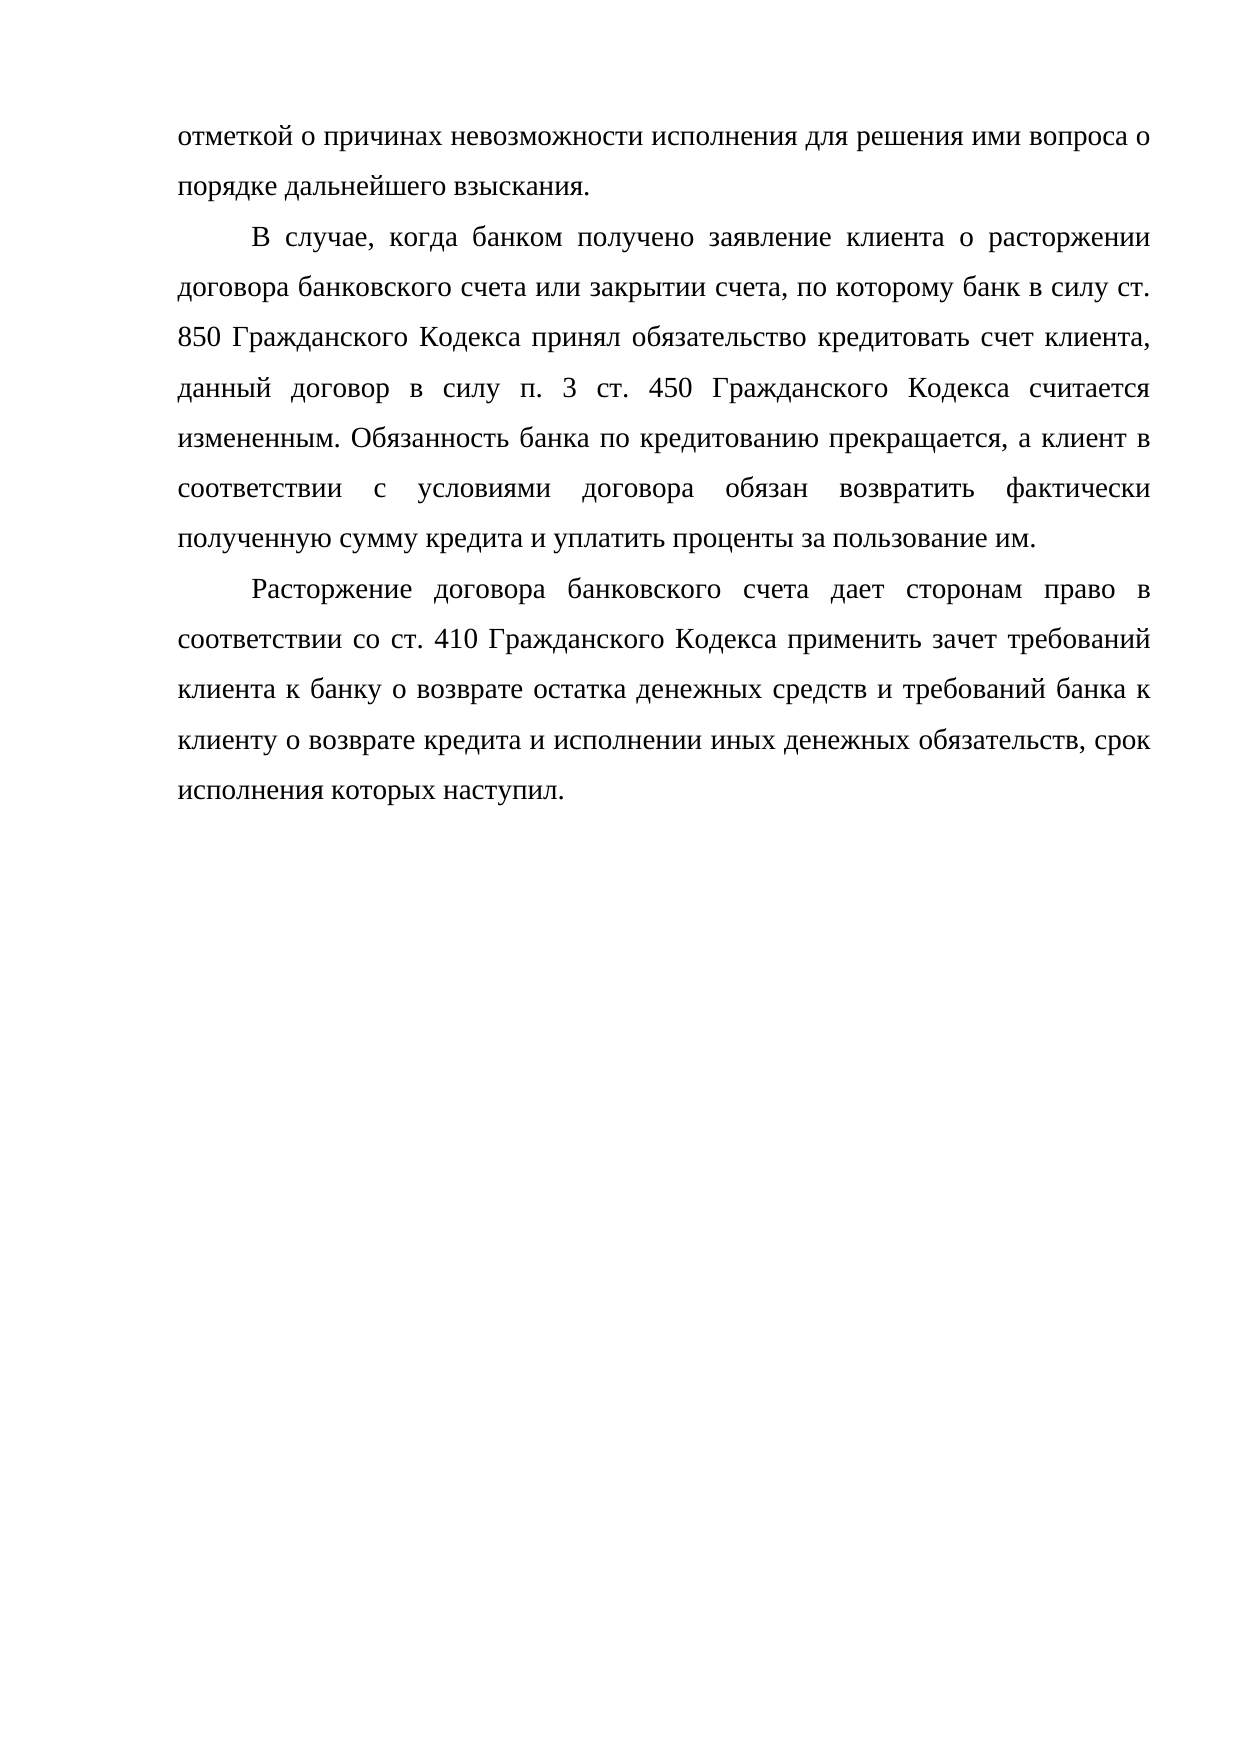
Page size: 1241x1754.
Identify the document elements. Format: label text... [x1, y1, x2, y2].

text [177, 118, 1152, 202]
text В случае, когда банком получено заявление клиента о расторжении договора банковского счета или закрытии счета, по которому банк в силу ст. 850 Гражданского Кодекса принял обязательство кредитовать счет клиента, данный договор в силу п. 3 ст. 450 Гражданского Кодекса считается измененным. Обязанность банка по кредитованию прекращается, а клиент в соответствии с условиями договора обязан возвратить фактически полученную сумму кредита и уплатить проценты за пользование им. [177, 219, 1152, 554]
text Расторжение договора банковского счета дает сторонам право в соответствии со ст. 410 Гражданского Кодекса применить зачет требований клиента к банку о возврате остатка денежных средств и требований банка к клиенту о возврате кредита и исполнении иных денежных обязательств, срок исполнения которых наступил. [177, 571, 1152, 806]
